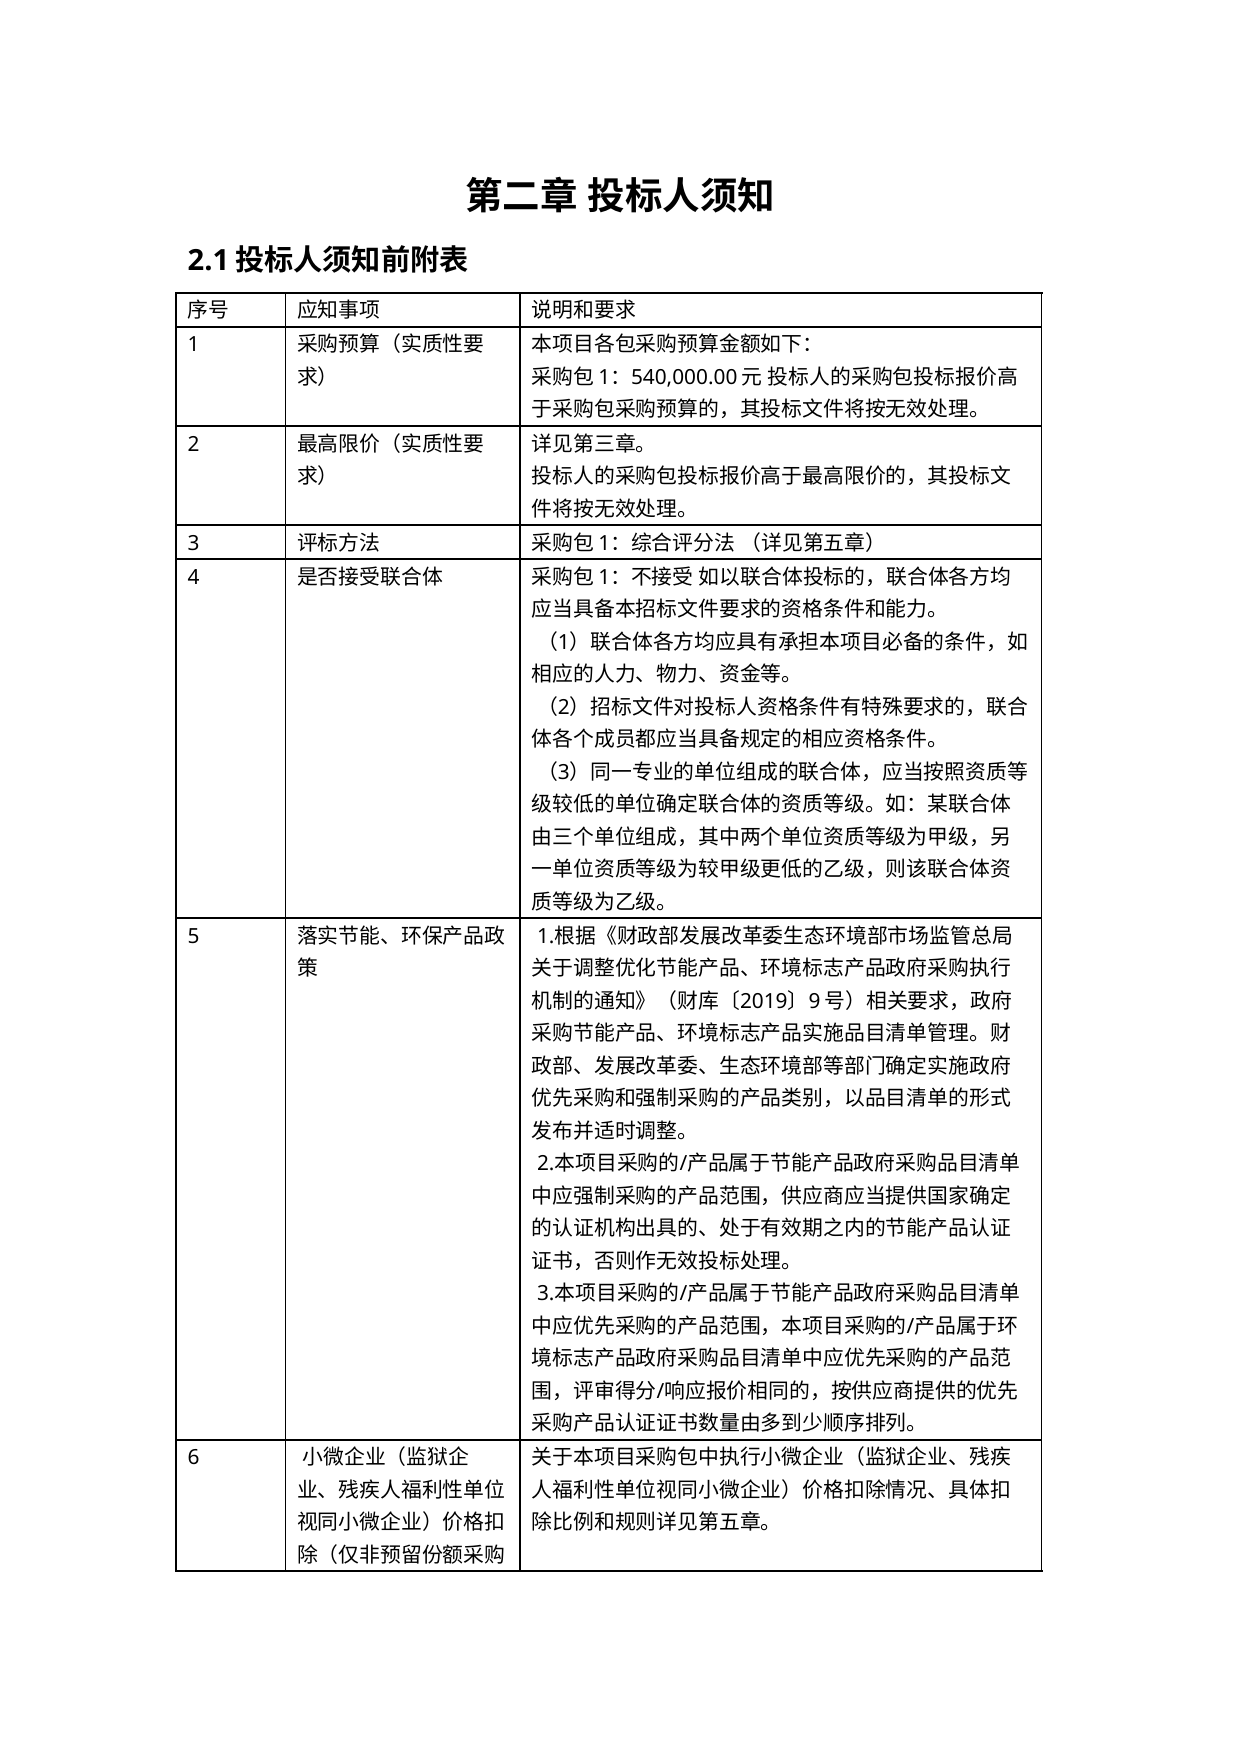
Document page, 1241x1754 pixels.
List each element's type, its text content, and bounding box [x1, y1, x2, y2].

table_cell 1 [177, 328, 285, 425]
table_header 应知事项 [286, 294, 519, 326]
table_cell 评标方法 [286, 526, 519, 558]
table_cell 2 [177, 427, 285, 524]
table_cell 采购预算（实质性要求） [286, 328, 519, 425]
table_cell 详见第三章。 投标人的采购包投标报价高于最高限价的，其投标文件将按无效处理。 [521, 427, 1041, 524]
table_cell 采购包1：不接受 如以联合体投标的，联合体各方均应当具备本招标文件要求的资格条件和能力。 （1）联合体各方均应具有承担本项目必备的条件，如相应的人力、物力、资金等。 （2）招标文件对投标人资格条件有特殊要求的，联合体各个成员都应当具备规定的相应资格条件。 （3）同一专业的单位组成的联合体，应当按照资质等级较低的单位确定联合体的资质等级。如：某联合体由三个单位组成，其中两个单位资质等级为甲级，另一单位资质等级为较甲级更低的乙级，则该联合体资质等级为乙级。 [521, 560, 1041, 917]
text 2.1投标人须知前附表 [187, 227, 1053, 292]
table_cell 1.根据《财政部发展改革委生态环境部市场监管总局关于调整优化节能产品、环境标志产品政府采购执行机制的通知》（财库〔2019〕9号）相关要求，政府采购节能产品、环境标志产品实施品目清单管理。财政部、发展改革委、生态环境部等部门确定实施政府优先采购和强制采购的产品类别，以品目清单的形式发布并适时调整。 2.本项目采购的/产品属于节能产品政府采购品目清单中应强制采购的产品范围，供应商应当提供国家确定的认证机构出具的、处于有效期之内的节能产品认证证书，否则作无效投标处理。 3.本项目采购的/产品属于节能产品政府采购品目清单中应优先采购的产品范围，本项目采购的/产品属于环境标志产品政府采购品目清单中应优先采购的产品范围，评审得分/响应报价相同的，按供应商提供的优先采购产品认证证书数量由多到少顺序排列。 [521, 919, 1041, 1439]
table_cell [521, 1441, 1041, 1570]
table_cell 6 [177, 1441, 285, 1570]
text 第二章 投标人须知 [187, 162, 1053, 227]
table_cell 5 [177, 919, 285, 1439]
table_cell 是否接受联合体 [286, 560, 519, 917]
table_cell 落实节能、环保产品政策 [286, 919, 519, 1439]
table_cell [286, 1441, 519, 1570]
table_header 序号 [177, 294, 285, 326]
table_cell 本项目各包采购预算金额如下： 采购包1：540,000.00元 投标人的采购包投标报价高于采购包采购预算的，其投标文件将按无效处理。 [521, 328, 1041, 425]
table_header 说明和要求 [521, 294, 1041, 326]
table_cell 最高限价（实质性要求） [286, 427, 519, 524]
table_cell 4 [177, 560, 285, 917]
table_cell 3 [177, 526, 285, 558]
table_cell 采购包1：综合评分法 （详见第五章） [521, 526, 1041, 558]
